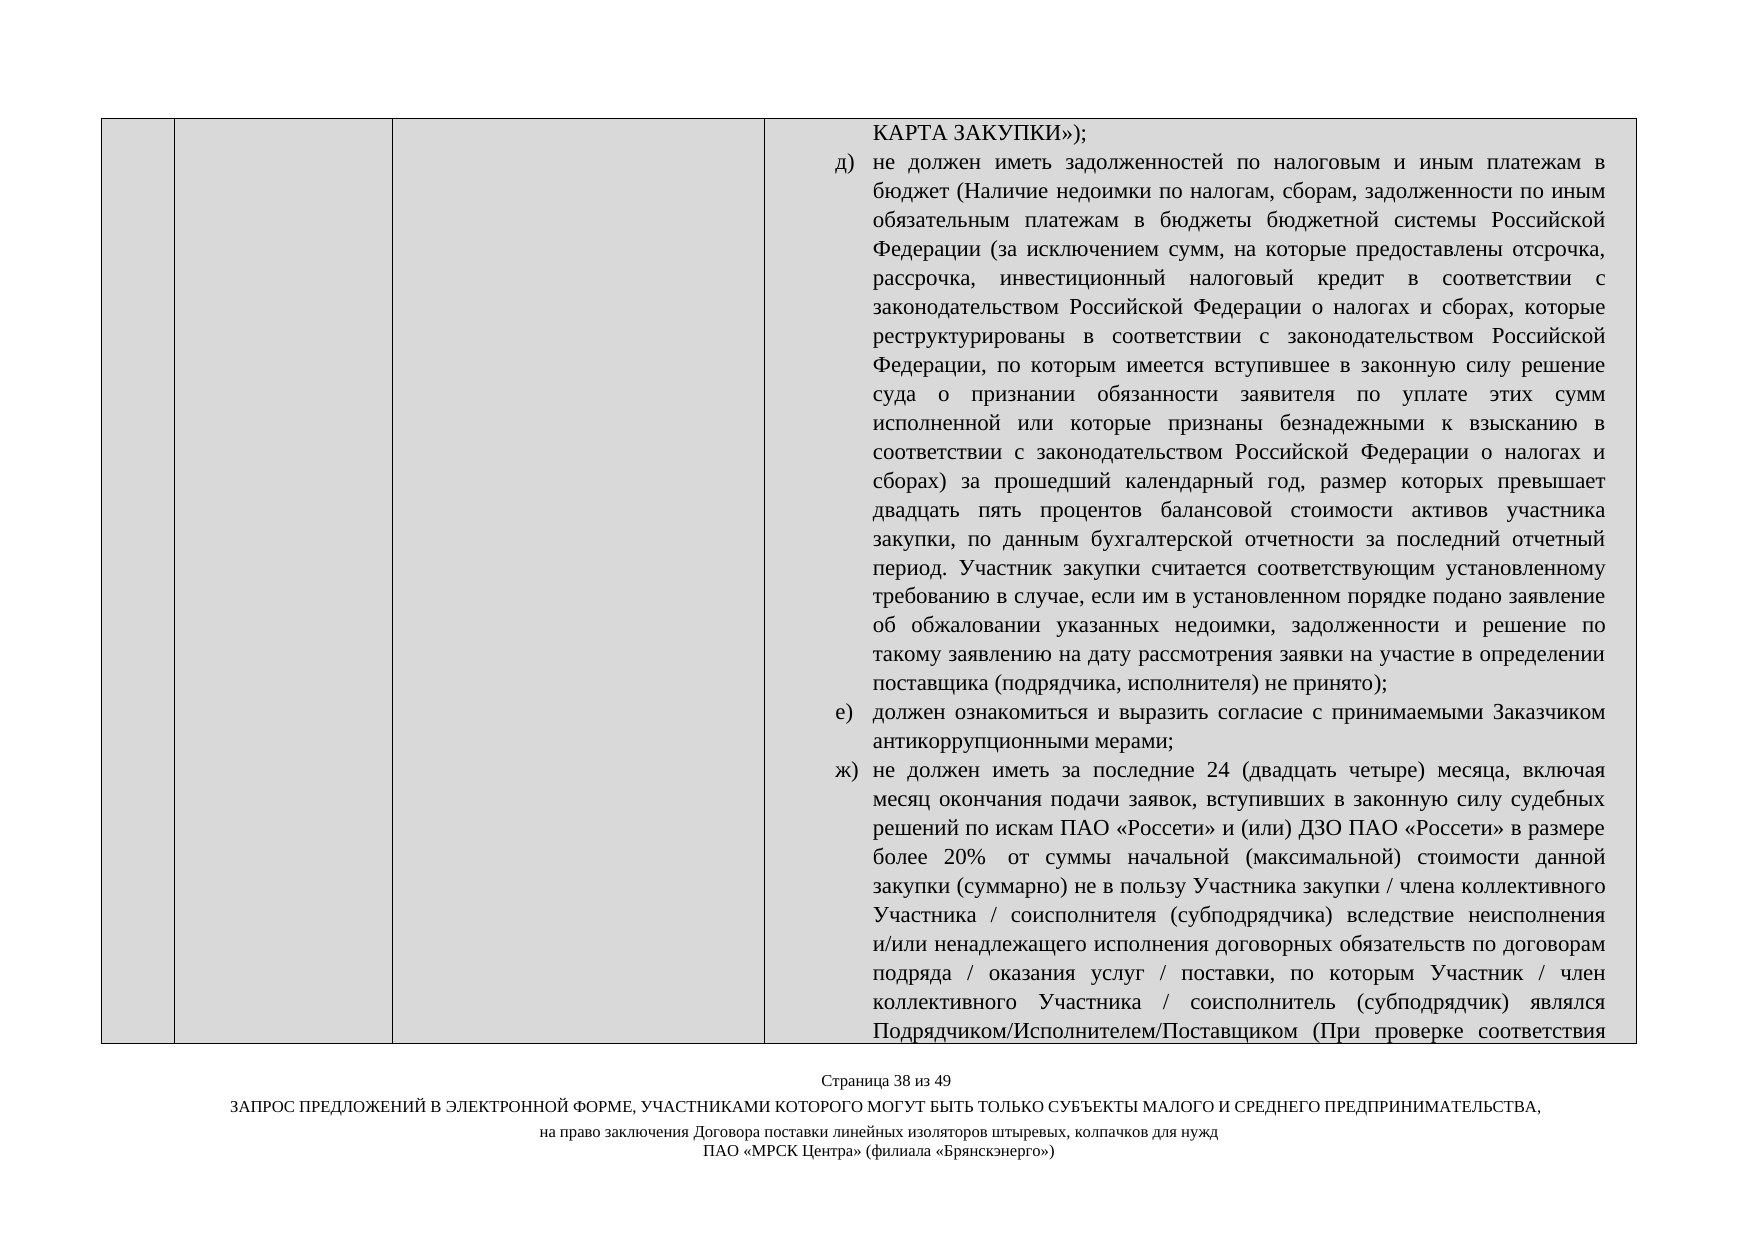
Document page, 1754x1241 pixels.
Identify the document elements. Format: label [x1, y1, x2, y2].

table_cell [765, 119, 1636, 1043]
table_cell [393, 119, 764, 1043]
table_cell [102, 119, 174, 1043]
table_cell [175, 119, 392, 1043]
